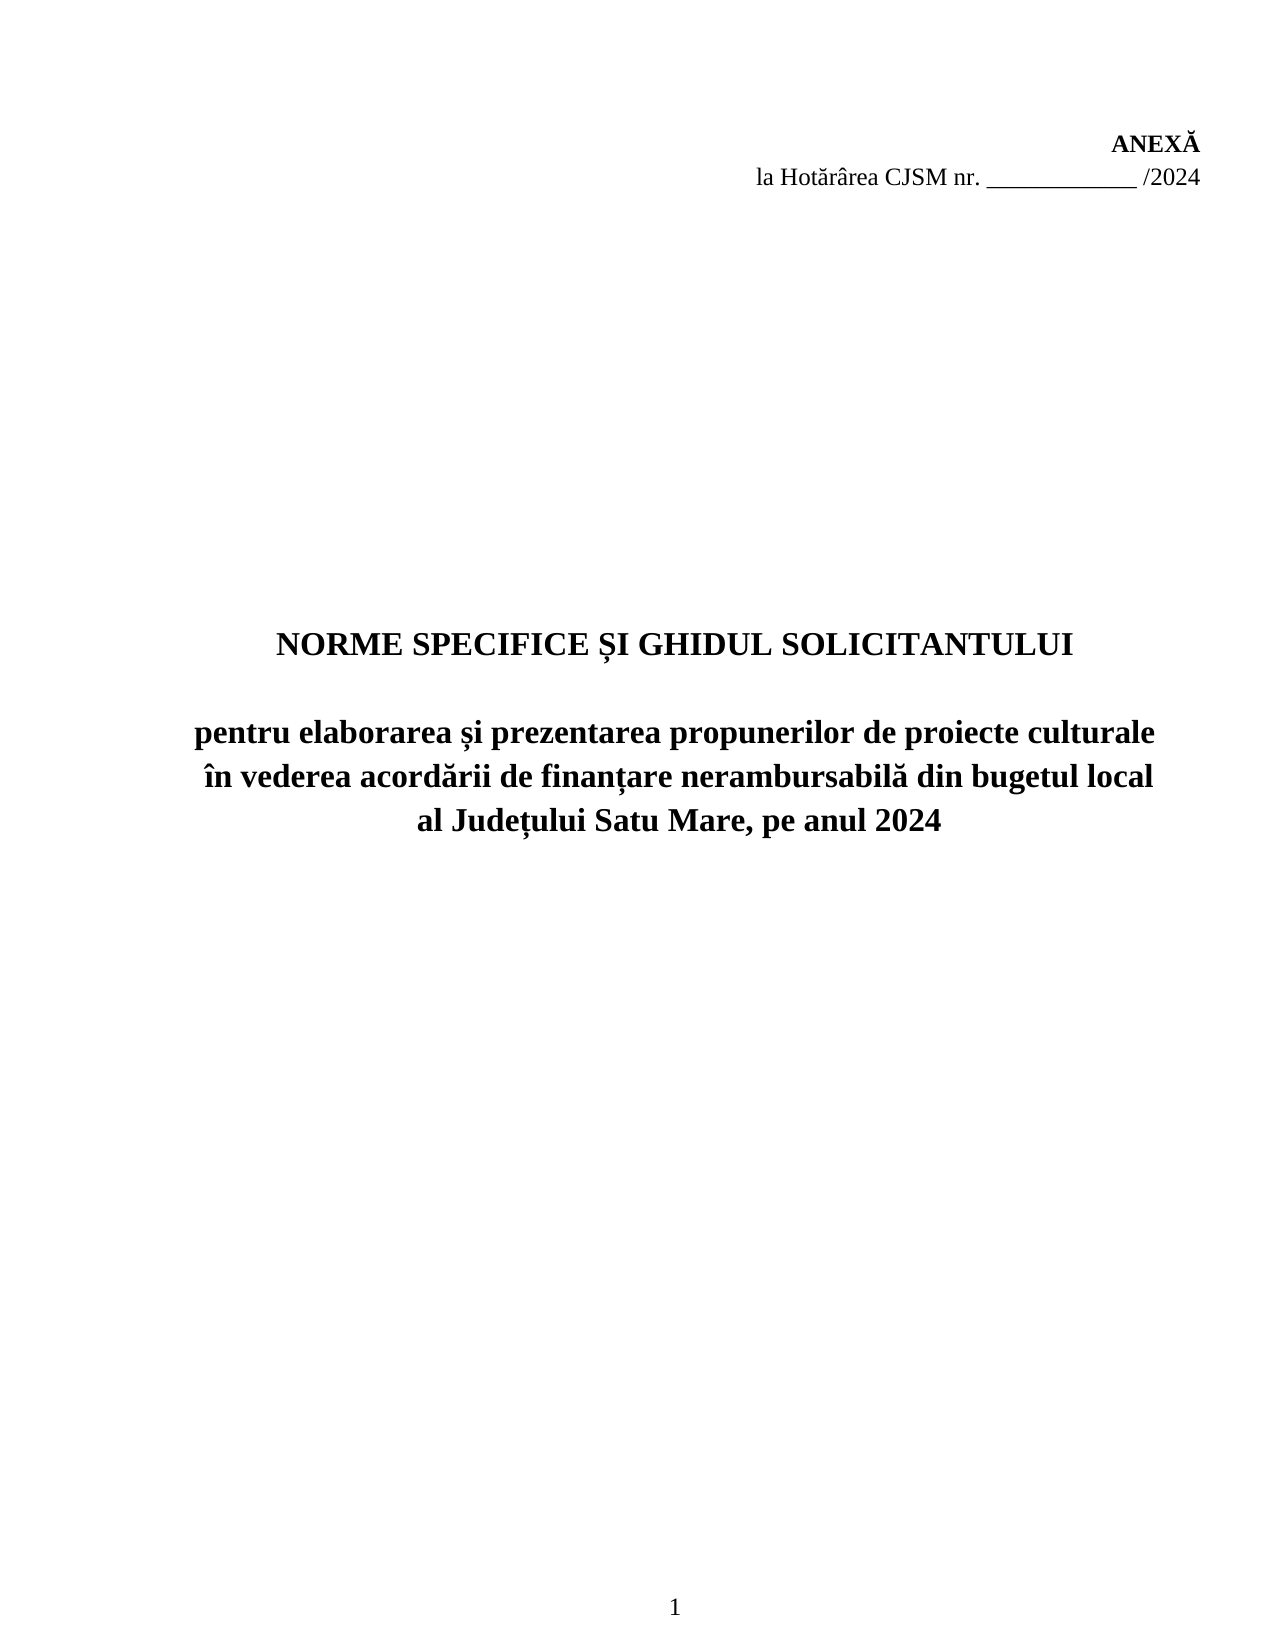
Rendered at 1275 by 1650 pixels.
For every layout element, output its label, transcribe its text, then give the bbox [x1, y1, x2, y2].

text al Județului Satu Mare, pe anul 2024 [150, 800, 1200, 839]
text în vederea acordării de finanțare nerambursabilă din bugetul local [150, 756, 1200, 795]
text ANEXĂ [150, 129, 1200, 158]
text la Hotărârea CJSM nr. ____________ /2024 [150, 162, 1200, 191]
text NORME SPECIFICE ȘI GHIDUL SOLICITANTULUI [150, 624, 1200, 662]
text pentru elaborarea și prezentarea propunerilor de proiecte culturale [150, 712, 1200, 751]
